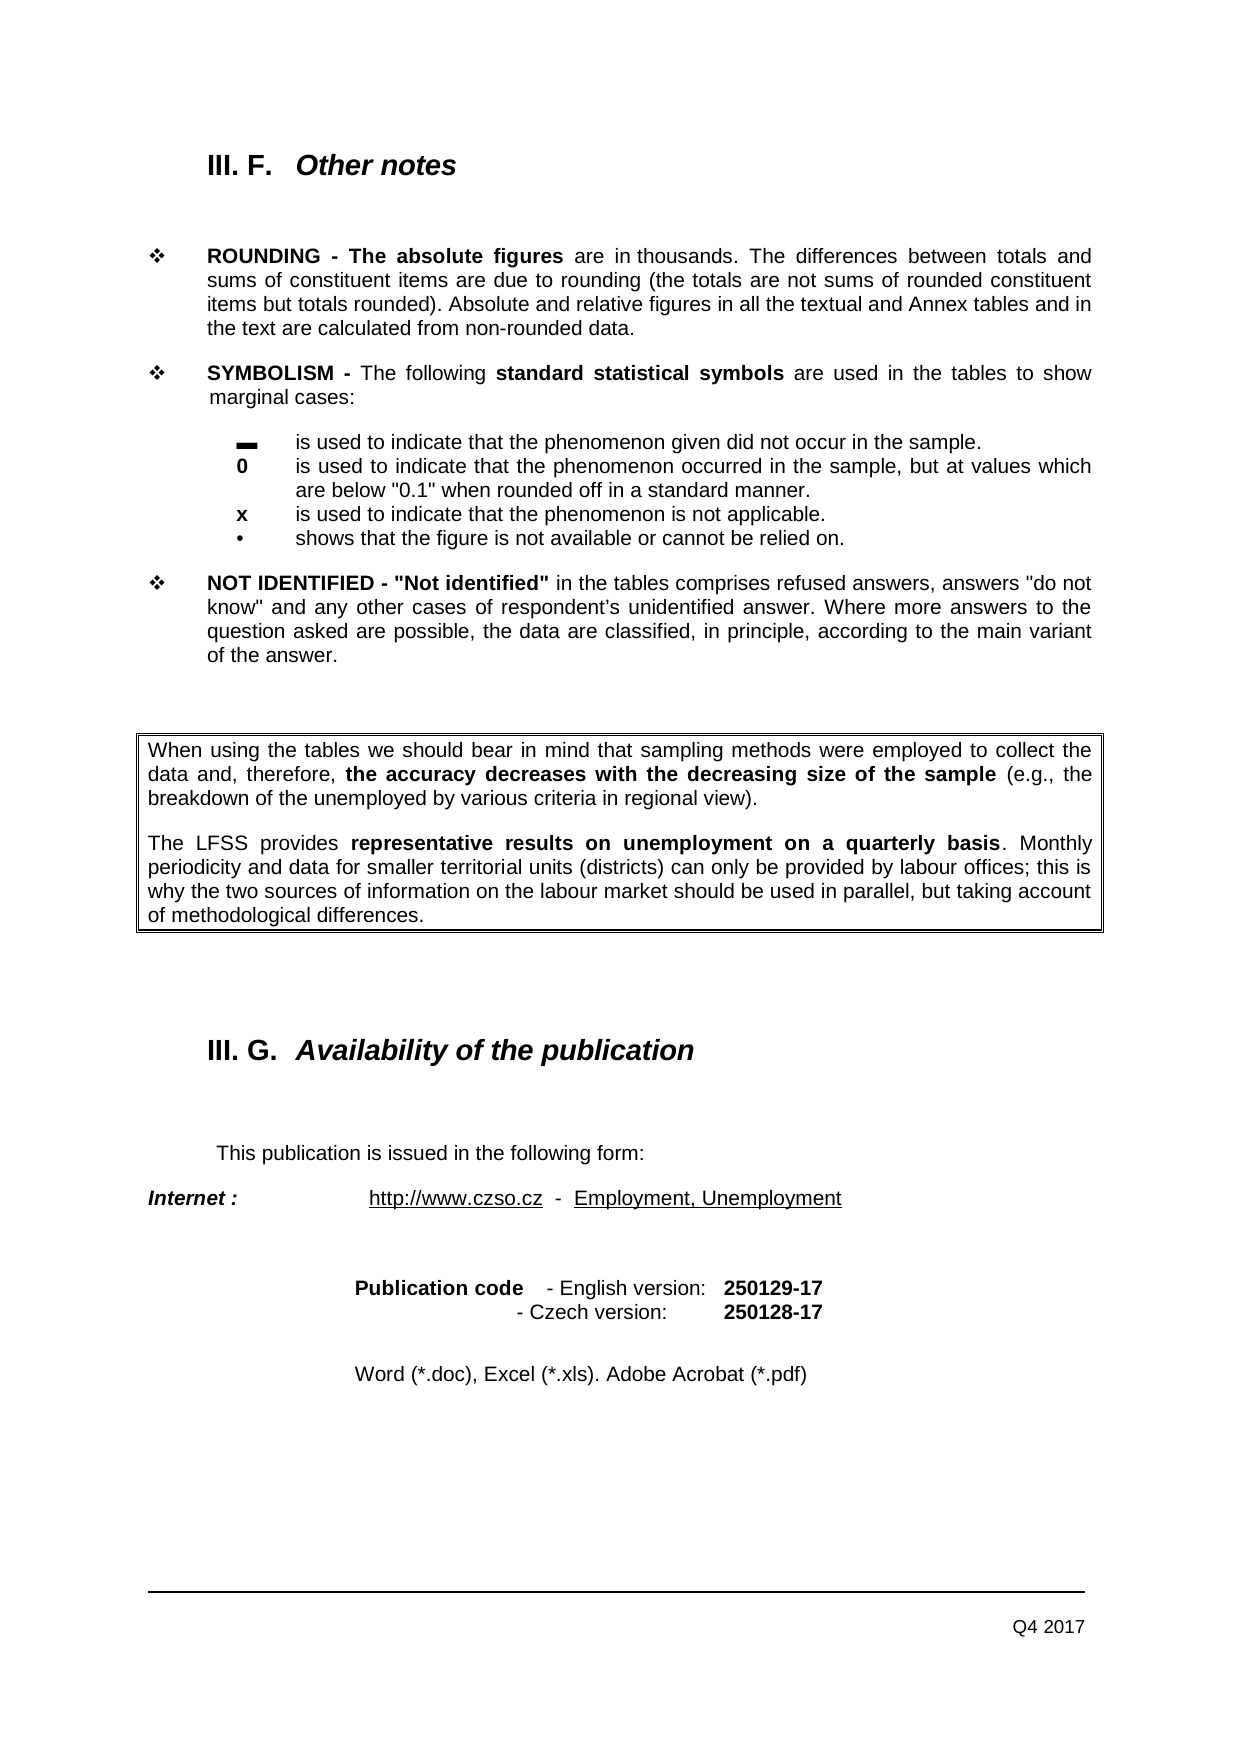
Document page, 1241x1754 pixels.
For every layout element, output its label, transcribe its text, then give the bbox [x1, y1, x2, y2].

text The LFSS provides representative results on unemployment on a quarterly basis. Monthly periodicity and data for smaller territorial units (districts) can only be provided by labour offices; this is why the two sources of information on the labour market should be used in parallel, but taking account of methodological differences. [139, 826, 1101, 929]
text x is used to indicate that the phenomenon is not applicable. [236, 502, 1092, 526]
list Other notes [207, 148, 1092, 181]
list SYMBOLISM - The following standard statistical symbols are used in the tables to show marginal cases: [148, 361, 1092, 409]
list ROUNDING - The absolute figures are in thousands. The differences between totals and sums of constituent items are due to rounding (the totals are not sums of rounded constituent items but totals rounded). Absolute and relative figures in all the textual and Annex tables and in the text are calculated from non-rounded data. [148, 244, 1092, 340]
text • shows that the figure is not available or cannot be relied on. [236, 526, 1092, 550]
text Word (*.doc), Excel (*.xls). Adobe Acrobat (*.pdf) [148, 1361, 1092, 1386]
text Publication code - English version: 250129-17 [148, 1276, 1092, 1300]
text This publication is issued in the following form: [148, 1141, 1092, 1165]
list NOT IDENTIFIED - "Not identified" in the tables comprises refused answers, answers "do not know" and any other cases of respondent’s unidentified answer. Where more answers to the question asked are possible, the data are classified, in principle, according to the main variant of the answer. [148, 571, 1092, 667]
text Internet : http://www.czso.cz - Employment, Unemployment [148, 1186, 1092, 1210]
text 0 is used to indicate that the phenomenon occurred in the sample, but at values which are below "0.1" when rounded off in a standard manner. [236, 454, 1092, 502]
text ▬ is used to indicate that the phenomenon given did not occur in the sample. [236, 430, 1092, 454]
list Availability of the publication [207, 1033, 1092, 1066]
text When using the tables we should bear in mind that sampling methods were employed to collect the data and, therefore, the accuracy decreases with the decreasing size of the sample (e.g., the breakdown of the unemployed by various criteria in regional view). [139, 736, 1101, 810]
text - Czech version: 250128-17 [148, 1300, 1092, 1324]
